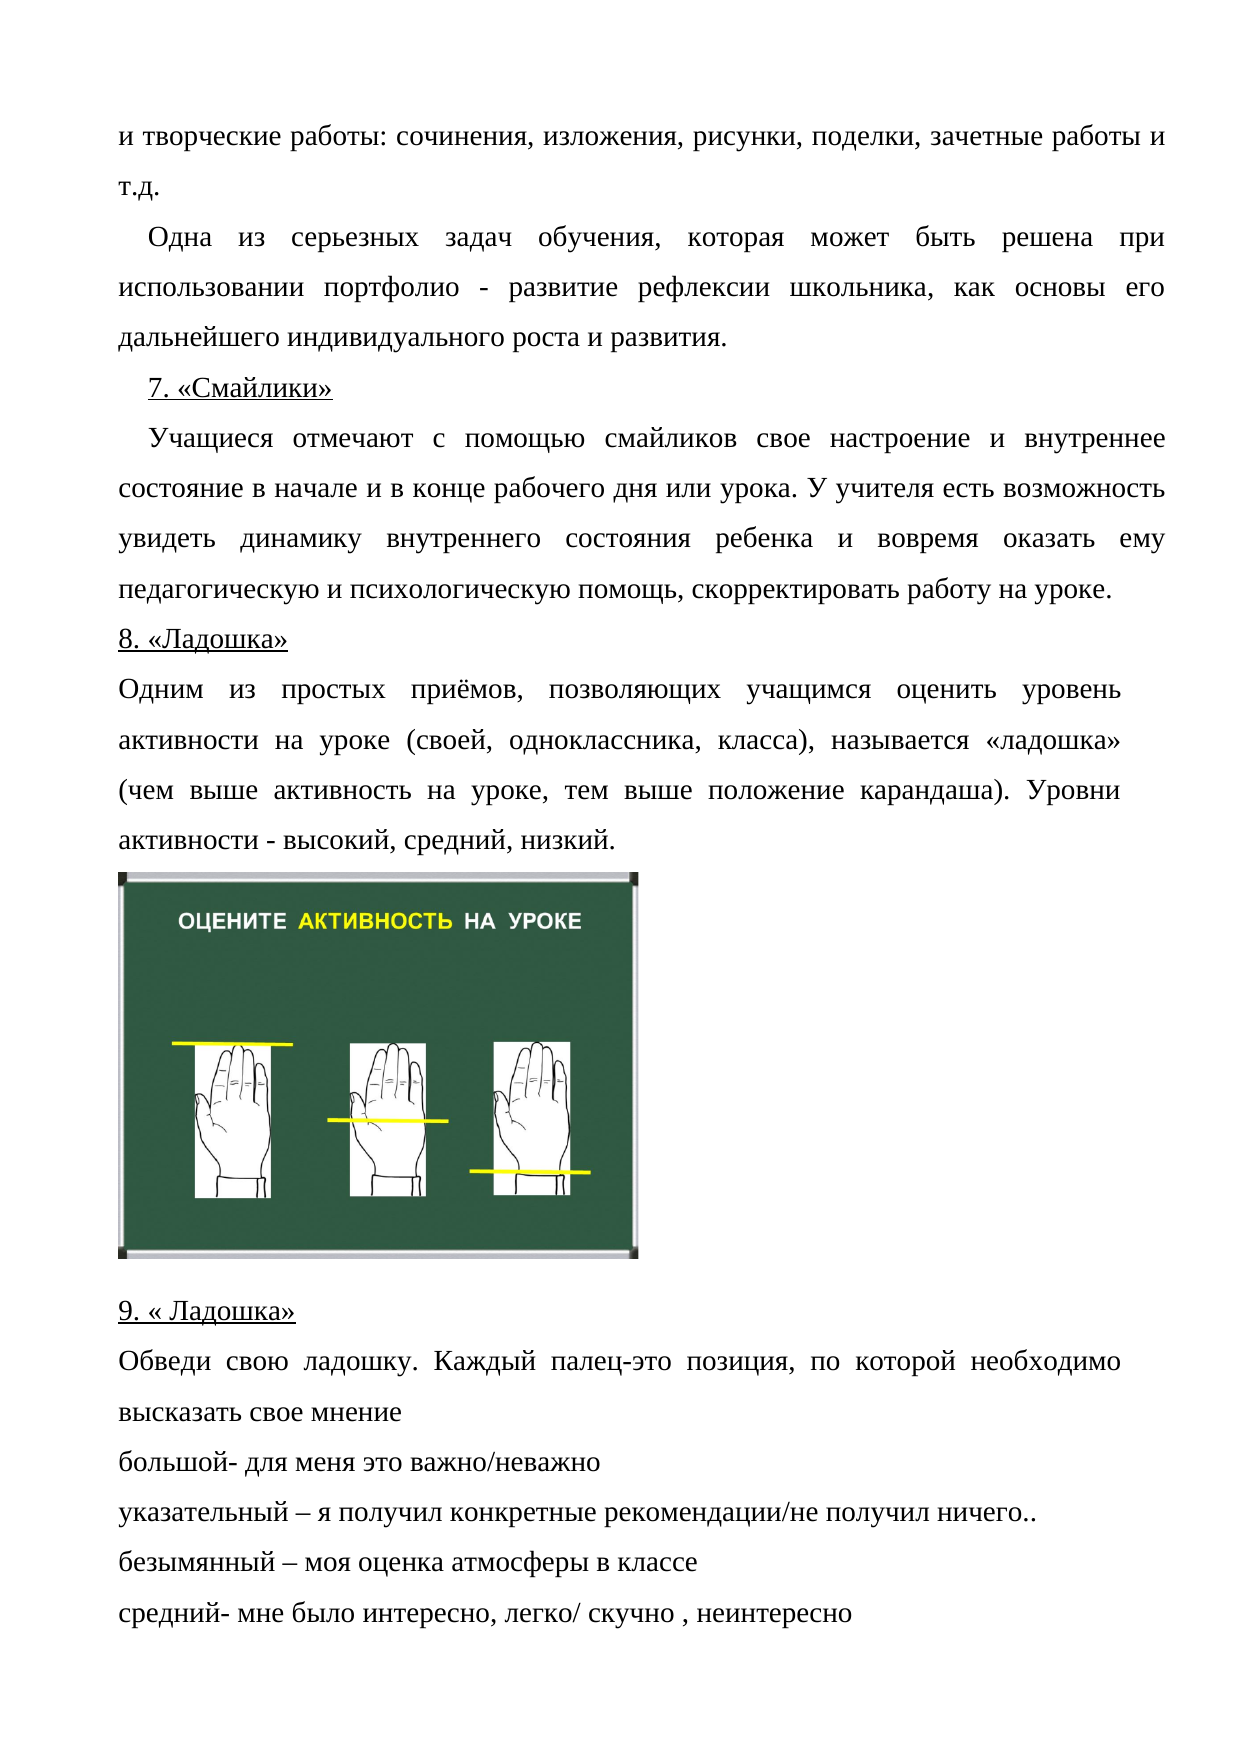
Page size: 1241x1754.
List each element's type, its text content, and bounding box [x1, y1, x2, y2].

text 9. « Ладошка» [118, 1293, 1122, 1327]
text Обведи свою ладошку. Каждый палец-это позиция, по которой необходимо высказать свое мнение [118, 1343, 1122, 1427]
picture [118, 872, 639, 1259]
text средний- мне было интересно, легко/ скучно , неинтересно [118, 1595, 1122, 1628]
text 8. «Ладошка» [118, 621, 1122, 655]
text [118, 118, 1166, 202]
text указательный – я получил конкретные рекомендации/не получил ничего.. [118, 1494, 1122, 1528]
text Одним из простых приёмов, позволяющих учащимся оценить уровень активности на уроке (своей, одноклассника, класса), называется «ладошка» (чем выше активность на уроке, тем выше положение карандаша). Уровни активности - высокий, средний, низкий. [118, 672, 1122, 856]
text 7. «Смайлики» [118, 370, 1166, 403]
text безымянный – моя оценка атмосферы в классе [118, 1544, 1122, 1578]
text Учащиеся отмечают с помощью смайликов свое настроение и внутреннее состояние в начале и в конце рабочего дня или урока. У учителя есть возможность увидеть динамику внутреннего состояния ребенка и вовремя оказать ему педагогическую и психологическую помощь, скорректировать работу на уроке. [118, 420, 1166, 604]
text большой- для меня это важно/неважно [118, 1444, 1122, 1477]
text Одна из серьезных задач обучения, которая может быть решена при использовании портфолио - развитие рефлексии школьника, как основы его дальнейшего индивидуального роста и развития. [118, 219, 1166, 353]
